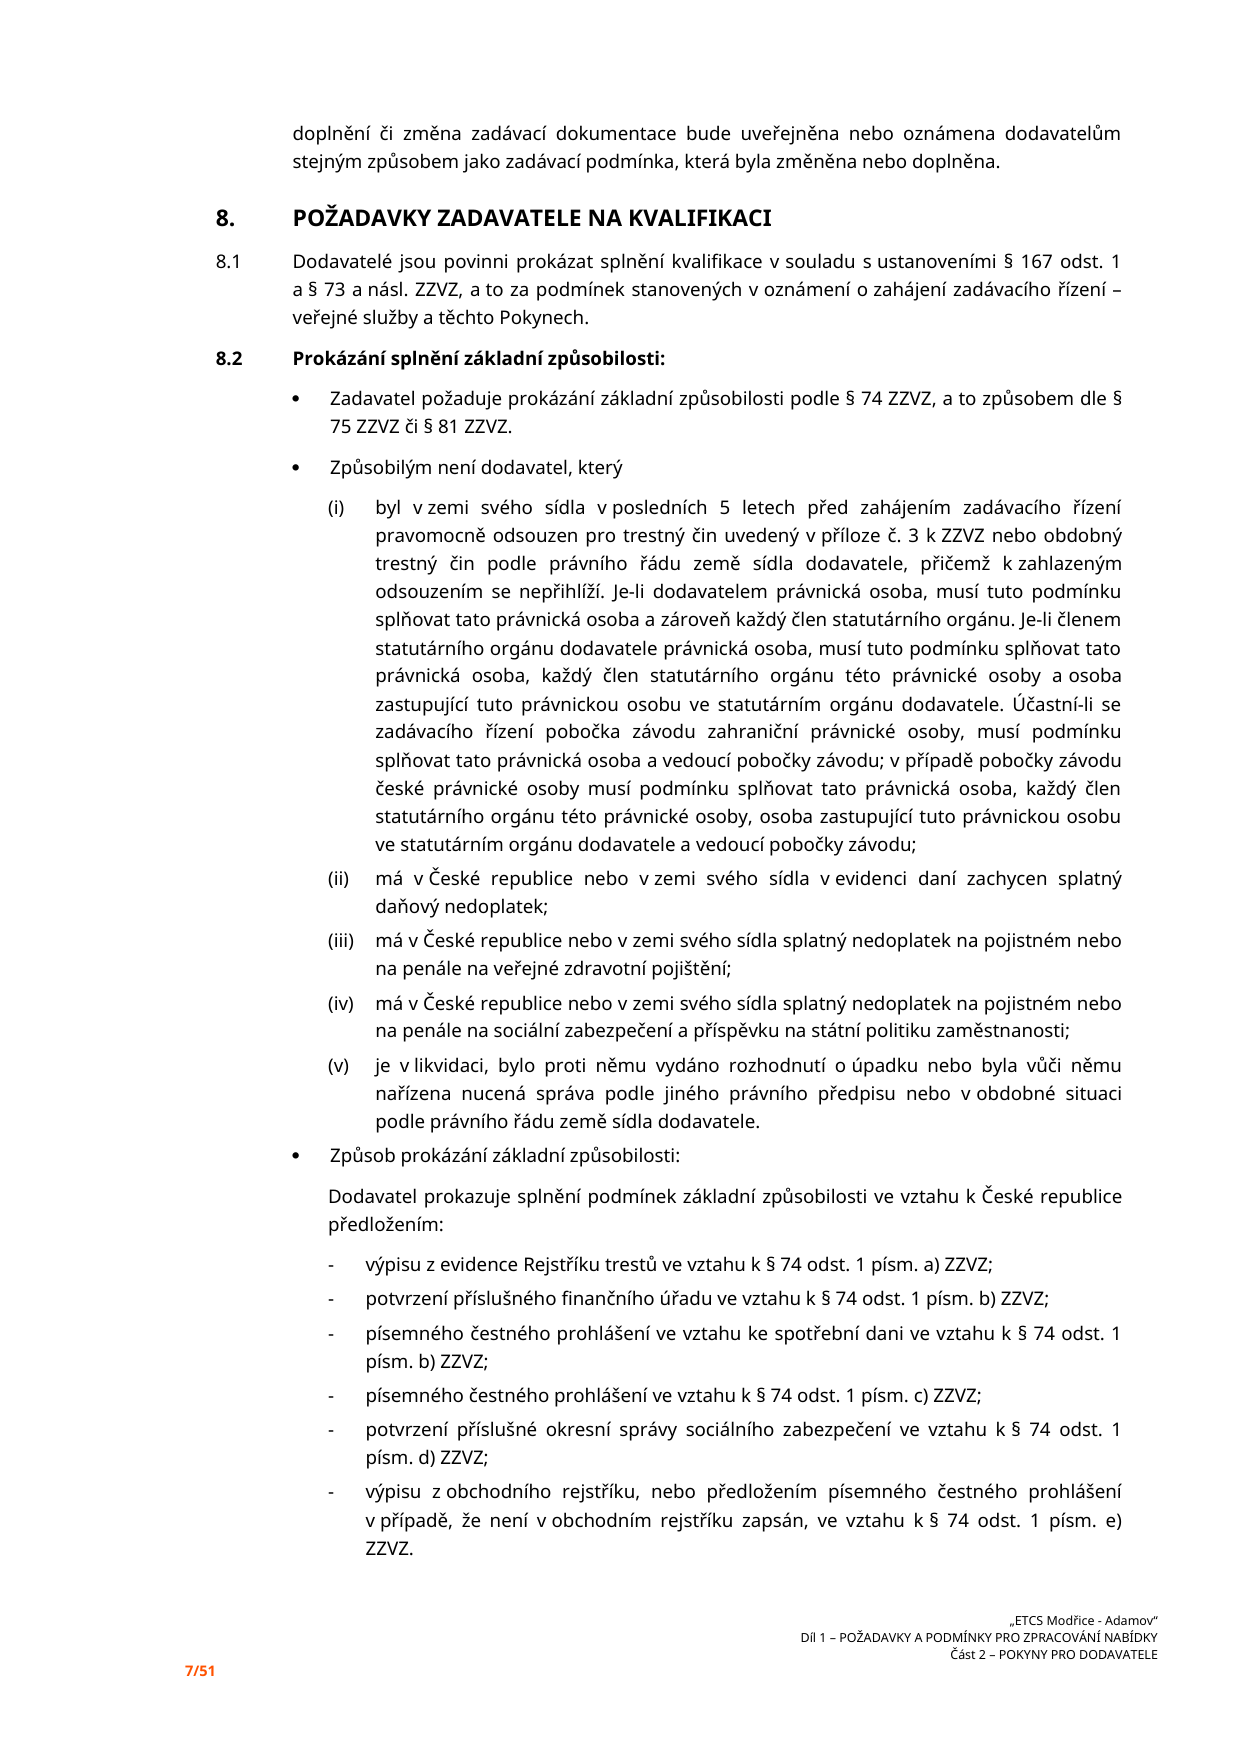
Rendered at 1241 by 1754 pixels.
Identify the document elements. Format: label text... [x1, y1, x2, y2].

list Způsob prokázání základní způsobilosti: [292, 1142, 1122, 1168]
text má v České republice nebo v zemi svého sídla splatný nedoplatek na pojistném nebo na penále na sociální zabezpečení a příspěvku na státní politiku zaměstnanosti; [328, 990, 1122, 1043]
text byl v zemi svého sídla v posledních 5 letech před zahájením zadávacího řízení pravomocně odsouzen pro trestný čin uvedený v příloze č. 3 k ZZVZ nebo obdobný trestný čin podle právního řádu země sídla dodavatele, přičemž k zahlazeným odsouzením se nepřihlíží. Je-li dodavatelem právnická osoba, musí tuto podmínku splňovat tato právnická osoba a zároveň každý člen statutárního orgánu. Je-li členem statutárního orgánu dodavatele právnická osoba, musí tuto podmínku splňovat tato právnická osoba, každý člen statutárního orgánu této právnické osoby a osoba zastupující tuto právnickou osobu ve statutárním orgánu dodavatele. Účastní-li se zadávacího řízení pobočka závodu zahraniční právnické osoby, musí podmínku splňovat tato právnická osoba a vedoucí pobočky závodu; v případě pobočky závodu české právnické osoby musí podmínku splňovat tato právnická osoba, každý člen statutárního orgánu této právnické osoby, osoba zastupující tuto právnickou osobu ve statutárním orgánu dodavatele a vedoucí pobočky závodu; [328, 495, 1122, 856]
text má v České republice nebo v zemi svého sídla v evidenci daní zachycen splatný daňový nedoplatek; [328, 865, 1122, 919]
list výpisu z obchodního rejstříku, nebo předložením písemného čestného prohlášení v případě, že není v obchodním rejstříku zapsán, ve vztahu k § 74 odst. 1 písm. e) ZZVZ. [328, 1479, 1122, 1560]
text je v likvidaci, bylo proti němu vydáno rozhodnutí o úpadku nebo byla vůči němu nařízena nucená správa podle jiného právního předpisu nebo v obdobné situaci podle právního řádu země sídla dodavatele. [328, 1052, 1122, 1134]
text Dodavatelé jsou povinni prokázat splnění kvalifikace v souladu s ustanoveními § 167 odst. 1 a § 73 a násl. ZZVZ, a to za podmínek stanovených v oznámení o zahájení zadávacího řízení – veřejné služby a těchto Pokynech. [216, 248, 1122, 330]
list písemného čestného prohlášení ve vztahu ke spotřební dani ve vztahu k § 74 odst. 1 písm. b) ZZVZ; [328, 1320, 1122, 1373]
list potvrzení příslušné okresní správy sociálního zabezpečení ve vztahu k § 74 odst. 1 písm. d) ZZVZ; [328, 1417, 1122, 1470]
list potvrzení příslušného finančního úřadu ve vztahu k § 74 odst. 1 písm. b) ZZVZ; [328, 1286, 1122, 1311]
text POŽADAVKY ZADAVATELE NA KVALIFIKACI [216, 202, 1122, 233]
text Dodavatel prokazuje splnění podmínek základní způsobilosti ve vztahu k České republice předložením: [328, 1183, 1122, 1236]
list písemného čestného prohlášení ve vztahu k § 74 odst. 1 písm. c) ZZVZ; [328, 1382, 1122, 1408]
text má v České republice nebo v zemi svého sídla splatný nedoplatek na pojistném nebo na penále na veřejné zdravotní pojištění; [328, 927, 1122, 981]
text Prokázání splnění základní způsobilosti: [216, 345, 1122, 371]
list výpisu z evidence Rejstříku trestů ve vztahu k § 74 odst. 1 písm. a) ZZVZ; [328, 1251, 1122, 1277]
list Zadavatel požaduje prokázání základní způsobilosti podle § 74 ZZVZ, a to způsobem dle § 75 ZZVZ či § 81 ZZVZ. [292, 386, 1122, 439]
list Způsobilým není dodavatel, který [292, 454, 1122, 480]
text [216, 121, 1122, 174]
